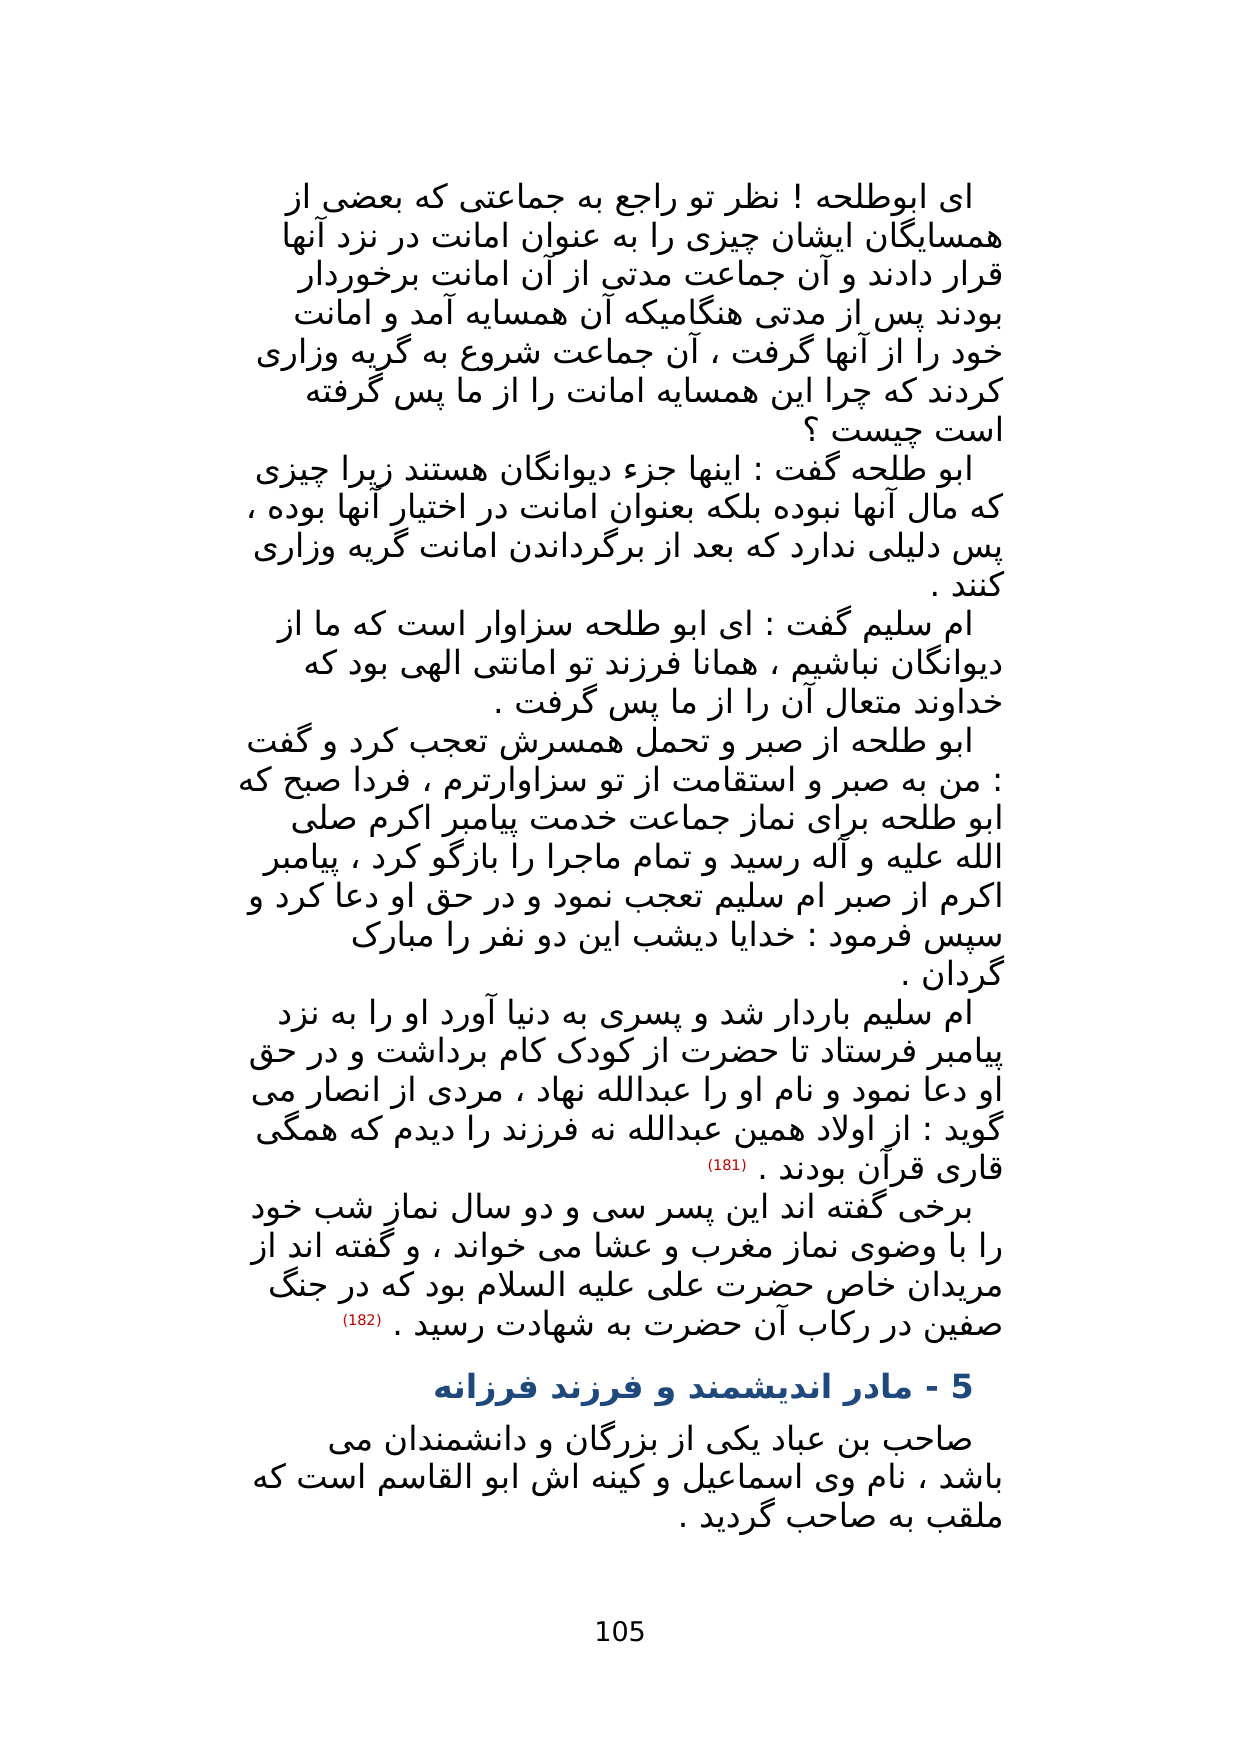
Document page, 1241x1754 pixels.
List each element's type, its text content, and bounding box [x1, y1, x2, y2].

text برخی گفته اند این پسر سی و دو سال نماز شب خود را با وضوی نماز مغرب و عشا می خواند ، و گفته اند از مریدان خاص حضرت علی علیه السلام بود که در جنگ صفین در رکاب آن حضرت به شهادت رسید . (182) [236, 1187, 1004, 1343]
text ابو طلحه از صبر و تحمل همسرش تعجب کرد و گفت : من به صبر و استقامت از تو سزاوارترم ، فردا صبح که ابو طلحه برای نماز جماعت خدمت پیامبر اکرم صلی الله علیه و آله رسید و تمام ماجرا را بازگو کرد ، پیامبر اکرم از صبر ام سلیم تعجب نمود و در حق او دعا کرد و سپس فرمود : خدایا دیشب این دو نفر را مبارک گردان . [236, 721, 1004, 993]
text ام سلیم گفت : ای ابو طلحه سزاوار است که ما از دیوانگان نباشیم ، همانا فرزند تو امانتی الهی بود که خداوند متعال آن را از ما پس گرفت . [236, 604, 1004, 721]
subtitle 5 - مادر اندیشمند و فرزند فرزانه [236, 1368, 1004, 1407]
text ای ابوطلحه ! نظر تو راجع به جماعتی که بعضی از همسایگان ایشان چیزی را به عنوان امانت در نزد آنها قرار دادند و آن جماعت مدتی از آن امانت برخوردار بودند پس از مدتی هنگامیکه آن همسایه آمد و امانت خود را از آنها گرفت ، آن جماعت شروع به گریه وزاری کردند که چرا این همسایه امانت را از ما پس گرفته است چیست ؟ [236, 177, 1004, 449]
text صاحب بن عباد یکی از بزرگان و دانشمندان می باشد ، نام وی اسماعیل و کینه اش ابو القاسم است که ملقب به صاحب گردید . [236, 1419, 1004, 1536]
text ام سلیم باردار شد و پسری به دنیا آورد او را به نزد پیامبر فرستاد تا حضرت از کودک کام برداشت و در حق او دعا نمود و نام او را عبدالله نهاد ، مردی از انصار می گوید : از اولاد همین عبدالله نه فرزند را دیدم که همگی قاری قرآن بودند . (181) [236, 993, 1004, 1187]
text ابو طلحه گفت : اینها جزء دیوانگان هستند زیرا چیزی که مال آنها نبوده بلکه بعنوان امانت در اختیار آنها بوده ، پس دلیلی ندارد که بعد از برگرداندن امانت گریه وزاری کنند . [236, 449, 1004, 604]
